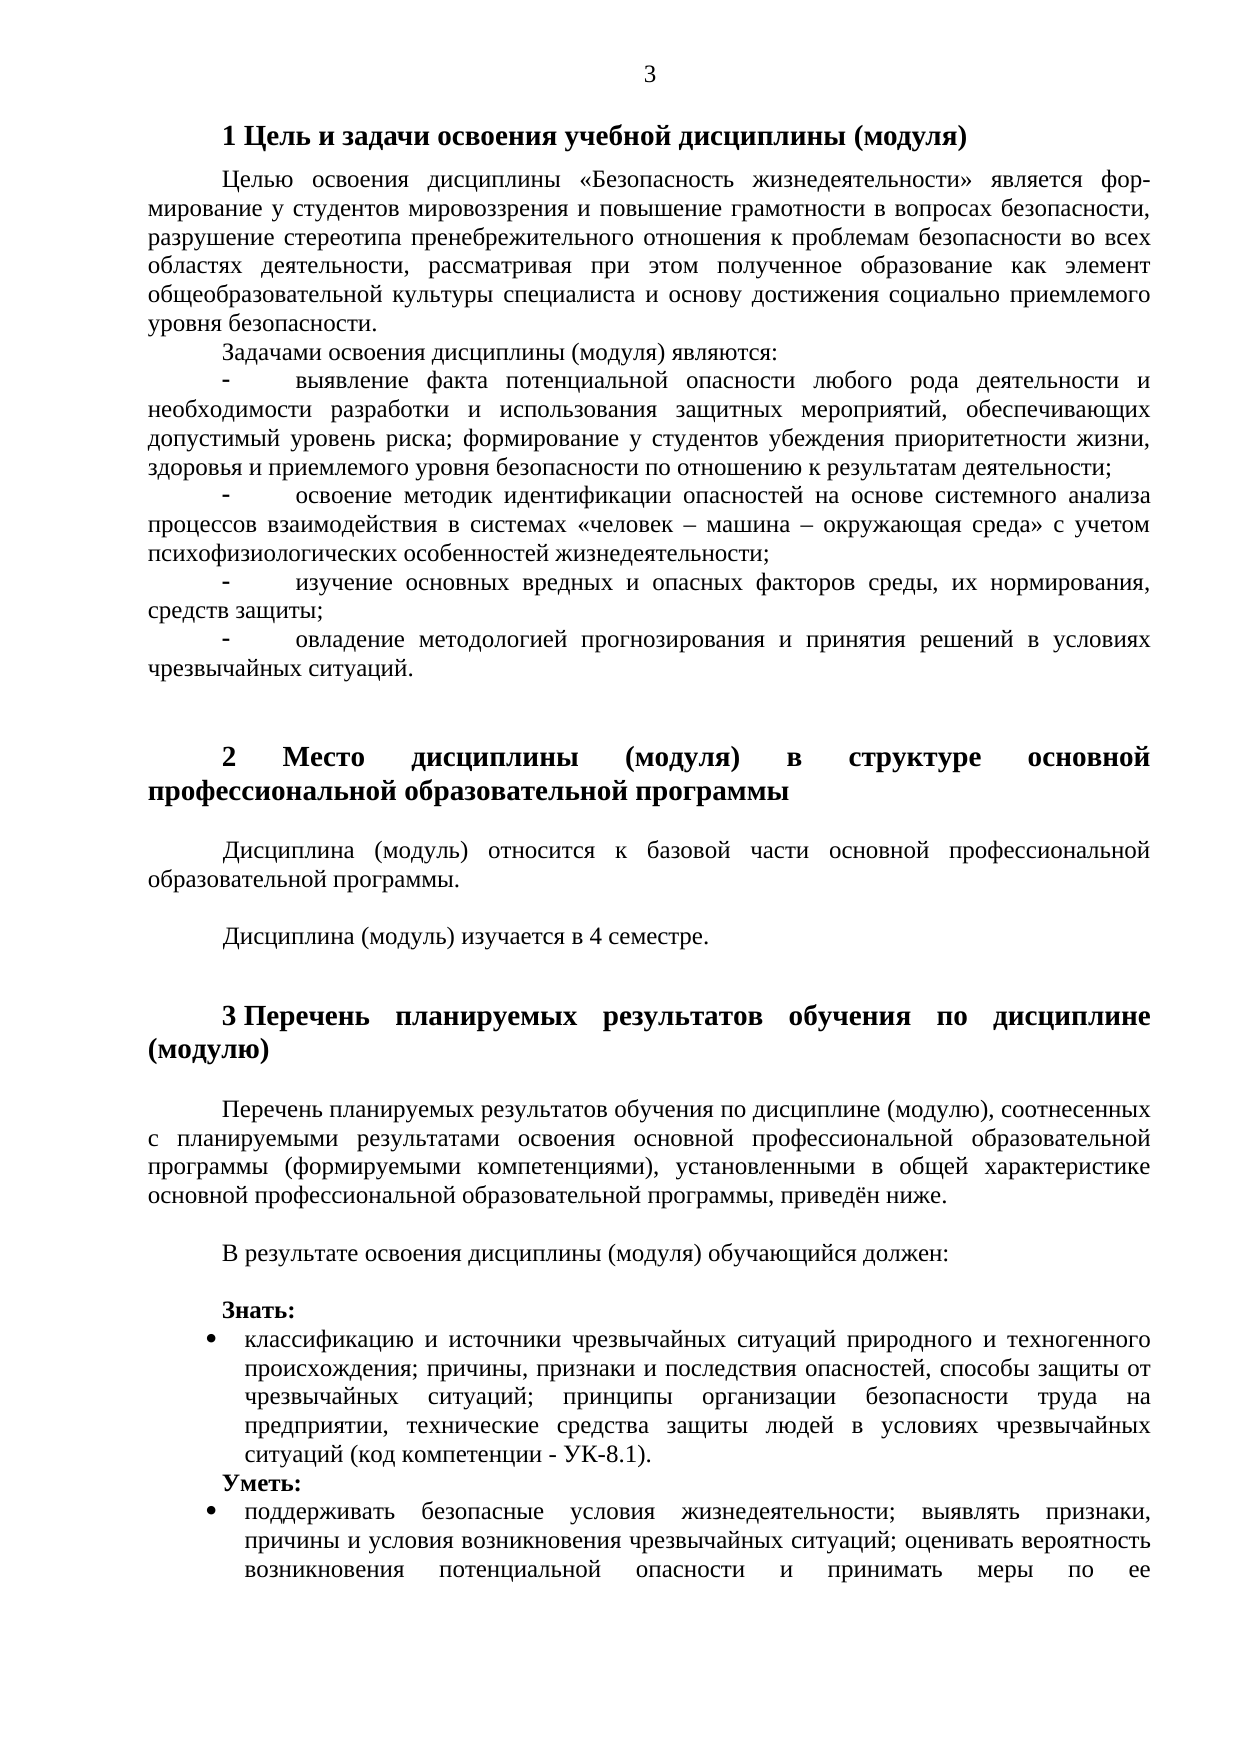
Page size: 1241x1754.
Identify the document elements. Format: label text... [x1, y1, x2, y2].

text Перечень планируемых результатов обучения по дисциплине (модулю), соотнесенных с планируемыми результатами освоения основной профессиональной образовательной программы (формируемыми компетенциями), установленными в общей характеристике основной профессиональной образовательной программы, приведён ниже. [148, 1094, 1152, 1209]
text Знать: [148, 1295, 1152, 1324]
text Дисциплина (модуль) относится к базовой части основной профессиональной образовательной программы. [148, 835, 1152, 892]
text 3 Перечень планируемых результатов обучения по дисциплине (модулю) [148, 998, 1152, 1065]
list изучение основных вредных и опасных факторов среды, их нормирования, средств защиты; [148, 567, 1152, 624]
text Дисциплина (модуль) изучается в 4 семестре. [148, 921, 1152, 950]
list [207, 1496, 1152, 1583]
text В результате освоения дисциплины (модуля) обучающийся должен: [148, 1238, 1152, 1266]
text 2 Место дисциплины (модуля) в структуре основной профессиональной образовательной программы [148, 739, 1152, 806]
text Целью освоения дисциплины «Безопасность жизнедеятельности» является фор-мирование у студентов мировоззрения и повышение грамотности в вопросах безопасности, разрушение стереотипа пренебрежительного отношения к проблемам безопасности во всех областях деятельности, рассматривая при этом полученное образование как элемент общеобразовательной культуры специалиста и основу достижения социально приемлемого уровня безопасности. [148, 164, 1152, 337]
list классификацию и источники чрезвычайных ситуаций природного и техногенного происхождения; причины, признаки и последствия опасностей, способы защиты от чрезвычайных ситуаций; принципы организации безопасности труда на предприятии, технические средства защиты людей в условиях чрезвычайных ситуаций (код компетенции - УК-8.1). [207, 1324, 1152, 1468]
text Задачами освоения дисциплины (модуля) являются: [148, 337, 1152, 365]
text 1 Цель и задачи освоения учебной дисциплины (модуля) [222, 118, 1152, 152]
list выявление факта потенциальной опасности любого рода деятельности и необходимости разработки и использования защитных мероприятий, обеспечивающих допустимый уровень риска; формирование у студентов убеждения приоритетности жизни, здоровья и приемлемого уровня безопасности по отношению к результатам деятельности; [148, 365, 1152, 480]
list освоение методик идентификации опасностей на основе системного анализа процессов взаимодействия в системах «человек – машина – окружающая среда» с учетом психофизиологических особенностей жизнедеятельности; [148, 480, 1152, 567]
list овладение методологией прогнозирования и принятия решений в условиях чрезвычайных ситуаций. [148, 624, 1152, 682]
text Уметь: [148, 1468, 1152, 1496]
